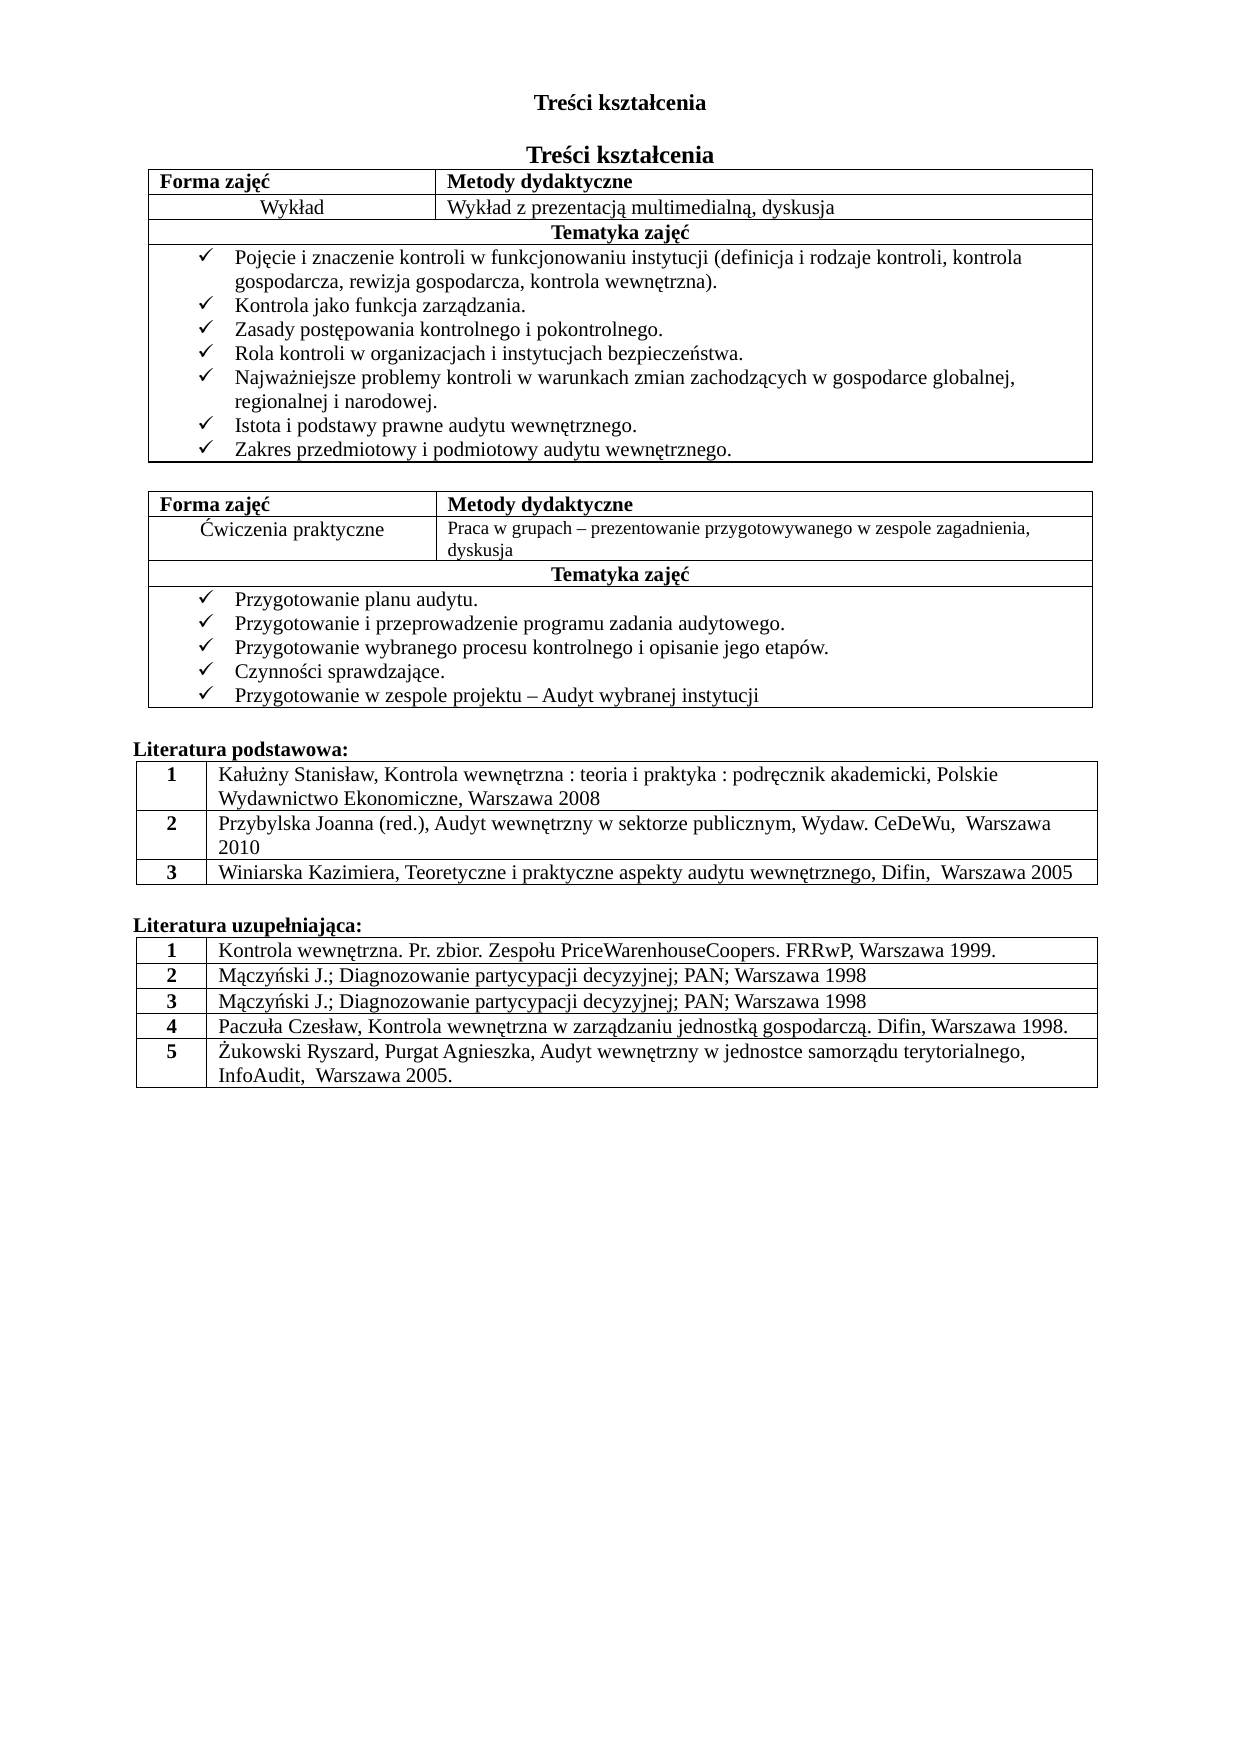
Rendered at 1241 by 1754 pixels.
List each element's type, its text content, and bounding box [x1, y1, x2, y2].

text Literatura uzupełniająca: [133, 913, 1092, 937]
text Treści kształcenia [148, 89, 1092, 115]
table_cell Mączyński J.; Diagnozowanie partycypacji decyzyjnej; PAN; Warszawa 1998 [207, 964, 1097, 987]
table_cell 3 [137, 989, 206, 1013]
table_cell Pojęcie i znaczenie kontroli w funkcjonowaniu instytucji (definicja i rodzaje kontroli, kontrola gospodarcza, rewizja gospodarcza, kontrola wewnętrzna). Kontrola jako funkcja zarządzania. Zasady postępowania kontrolnego i pokontrolnego. Rola kontroli w organizacjach i instytucjach bezpieczeństwa. Najważniejsze problemy kontroli w warunkach zmian zachodzących w gospodarce globalnej, regionalnej i narodowej. Istota i podstawy prawne audytu wewnętrznego. Zakres przedmiotowy i podmiotowy audytu wewnętrznego. [149, 245, 1092, 461]
table_header Forma zajęć [149, 492, 436, 516]
table_header Kałużny Stanisław, Kontrola wewnętrzna : teoria i praktyka : podręcznik akademicki, Polskie Wydawnictwo Ekonomiczne, Warszawa 2008 [207, 762, 1097, 810]
table_header Kontrola wewnętrzna. Pr. zbior. Zespołu PriceWarenhouseCoopers. FRRwP, Warszawa 1999. [207, 938, 1097, 962]
table_cell Tematyka zajęć [149, 561, 1092, 586]
table_cell Paczuła Czesław, Kontrola wewnętrzna w zarządzaniu jednostką gospodarczą. Difin, Warszawa 1998. [207, 1014, 1097, 1038]
table_header Metody dydaktyczne [437, 492, 1092, 516]
table_cell 2 [137, 811, 206, 859]
text Treści kształcenia [148, 140, 1092, 168]
table_cell Przybylska Joanna (red.), Audyt wewnętrzny w sektorze publicznym, Wydaw. CeDeWu, Warszawa 2010 [207, 811, 1097, 859]
table_header Forma zajęć [149, 170, 435, 193]
table_header 1 [137, 762, 206, 810]
table_cell Tematyka zajęć [149, 220, 1092, 244]
table_cell Żukowski Ryszard, Purgat Agnieszka, Audyt wewnętrzny w jednostce samorządu terytorialnego, InfoAudit, Warszawa 2005. [207, 1039, 1097, 1087]
table_cell 4 [137, 1014, 206, 1038]
table_header Metody dydaktyczne [436, 170, 1092, 193]
table_cell 5 [137, 1039, 206, 1087]
table_header 1 [137, 938, 206, 962]
table_cell Wykład [149, 195, 435, 219]
table_cell Mączyński J.; Diagnozowanie partycypacji decyzyjnej; PAN; Warszawa 1998 [207, 989, 1097, 1013]
table_cell Przygotowanie planu audytu. Przygotowanie i przeprowadzenie programu zadania audytowego. Przygotowanie wybranego procesu kontrolnego i opisanie jego etapów. Czynności sprawdzające. Przygotowanie w zespole projektu – Audyt wybranej instytucji [149, 587, 1092, 707]
table_cell Winiarska Kazimiera, Teoretyczne i praktyczne aspekty audytu wewnętrznego, Difin, Warszawa 2005 [207, 860, 1097, 884]
table_cell Wykład z prezentacją multimedialną, dyskusja [436, 195, 1092, 219]
table_cell 3 [137, 860, 206, 884]
table_cell Praca w grupach – prezentowanie przygotowywanego w zespole zagadnienia, dyskusja [437, 517, 1092, 560]
text Literatura podstawowa: [133, 737, 1092, 761]
table_cell Ćwiczenia praktyczne [149, 517, 436, 560]
table_cell 2 [137, 964, 206, 987]
